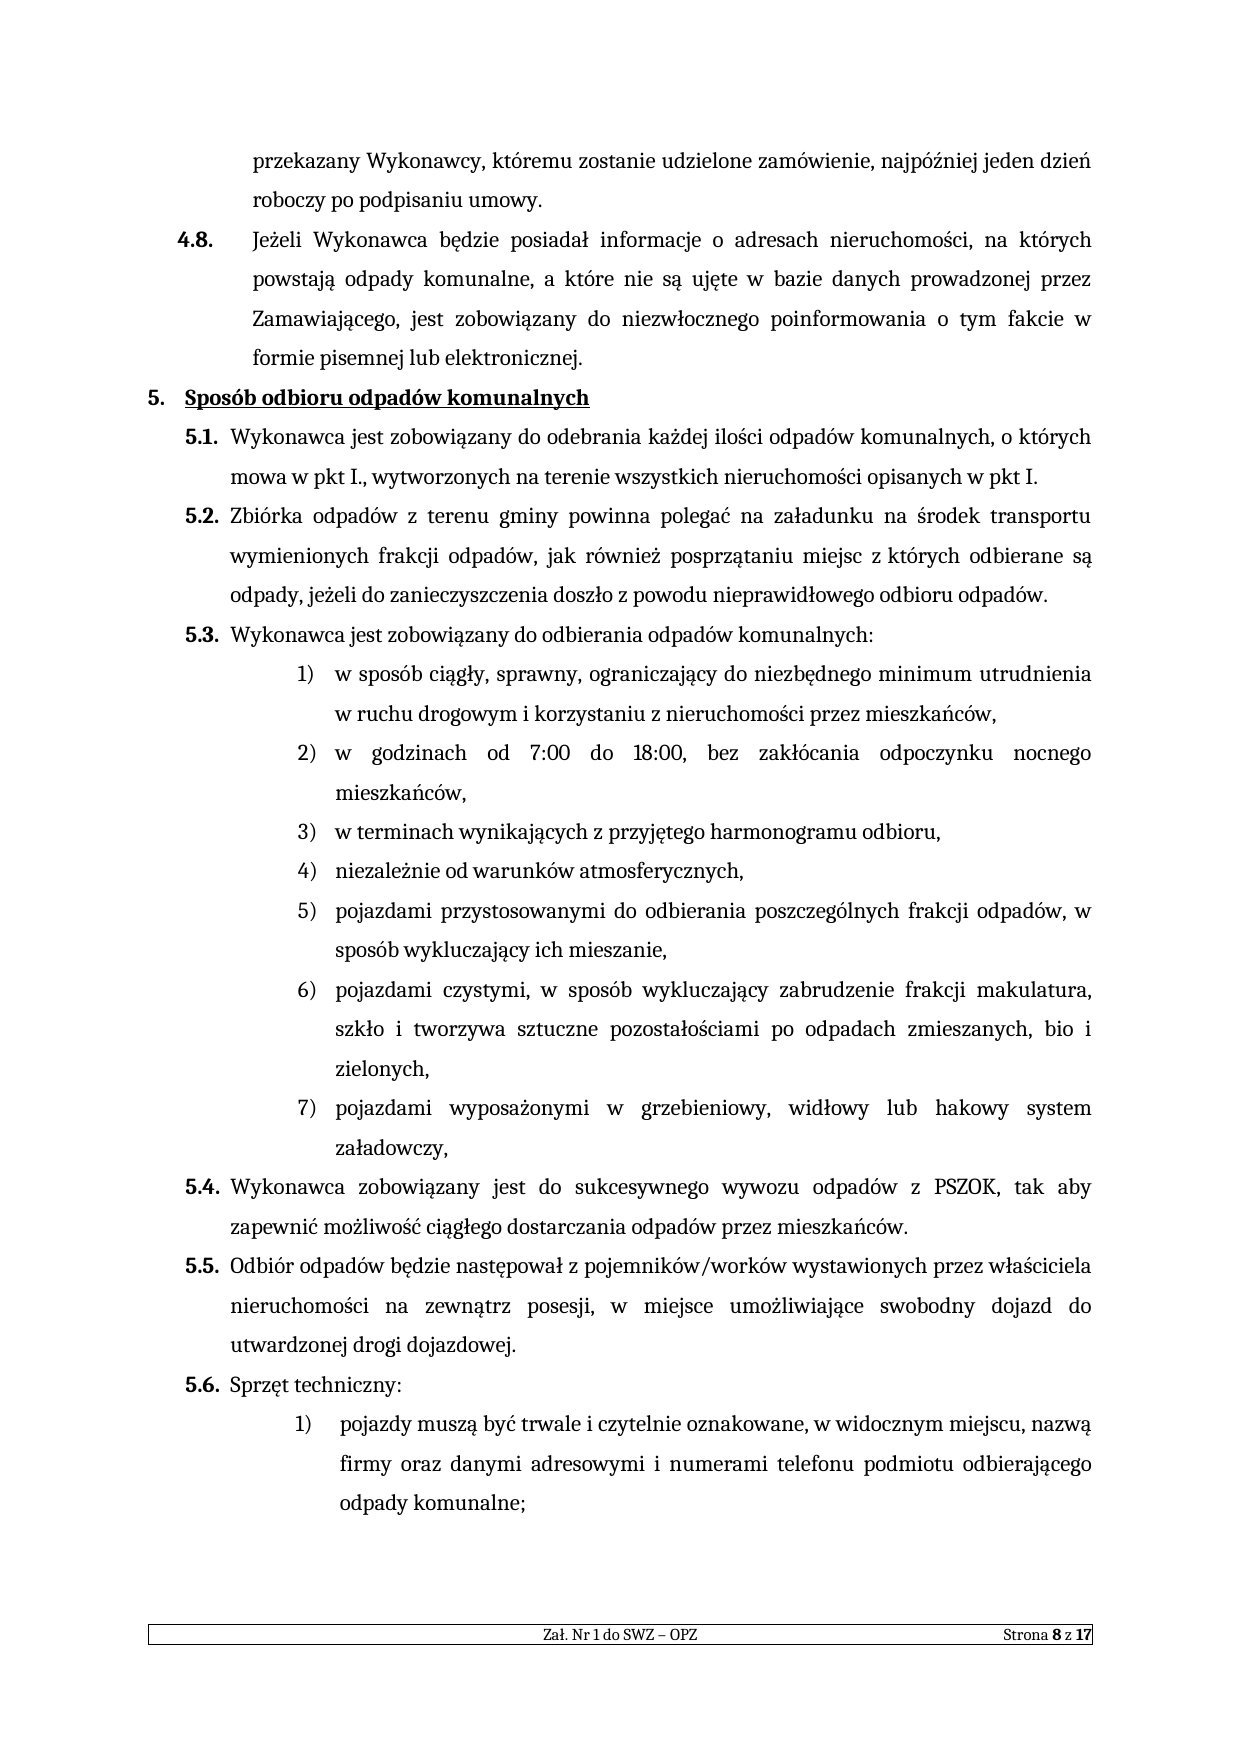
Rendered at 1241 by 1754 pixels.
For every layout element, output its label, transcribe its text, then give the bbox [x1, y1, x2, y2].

list Jeżeli Wykonawca będzie posiadał informacje o adresach nieruchomości, na których powstają odpady komunalne, a które nie są ujęte w bazie danych prowadzonej przez Zamawiającego, jest zobowiązany do niezwłocznego poinformowania o tym fakcie w formie pisemnej lub elektronicznej. [177, 227, 1093, 371]
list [177, 148, 1093, 213]
list 1) pojazdy muszą być trwale i czytelnie oznakowane, w widocznym miejscu, nazwą firmy oraz danymi adresowymi i numerami telefonu podmiotu odbierającego odpady komunalne; [295, 1411, 1093, 1516]
list w sposób ciągły, sprawny, ograniczający do niezbędnego minimum utrudnienia w ruchu drogowym i korzystaniu z nieruchomości przez mieszkańców, [298, 661, 1093, 727]
list Wykonawca jest zobowiązany do odbierania odpadów komunalnych: [185, 621, 1093, 648]
list pojazdami wyposażonymi w grzebieniowy, widłowy lub hakowy system załadowczy, [298, 1095, 1093, 1161]
list w terminach wynikających z przyjętego harmonogramu odbioru, [298, 819, 1093, 845]
list niezależnie od warunków atmosferycznych, [298, 858, 1093, 884]
list w godzinach od 7:00 do 18:00, bez zakłócania odpoczynku nocnego mieszkańców, [298, 740, 1093, 806]
list Zbiórka odpadów z terenu gminy powinna polegać na załadunku na środek transportu wymienionych frakcji odpadów, jak również posprzątaniu miejsc z których odbierane są odpady, jeżeli do zanieczyszczenia doszło z powodu nieprawidłowego odbioru odpadów. [185, 503, 1093, 608]
list Odbiór odpadów będzie następował z pojemników/worków wystawionych przez właściciela nieruchomości na zewnątrz posesji, w miejsce umożliwiające swobodny dojazd do utwardzonej drogi dojazdowej. [185, 1253, 1093, 1358]
list Sposób odbioru odpadów komunalnych [148, 384, 1093, 411]
list pojazdami czystymi, w sposób wykluczający zabrudzenie frakcji makulatura, szkło i tworzywa sztuczne pozostałościami po odpadach zmieszanych, bio i zielonych, [298, 977, 1093, 1082]
list Sprzęt techniczny: [185, 1371, 1093, 1398]
list Wykonawca zobowiązany jest do sukcesywnego wywozu odpadów z PSZOK, tak aby zapewnić możliwość ciągłego dostarczania odpadów przez mieszkańców. [185, 1174, 1093, 1240]
list Wykonawca jest zobowiązany do odebrania każdej ilości odpadów komunalnych, o których mowa w pkt I., wytworzonych na terenie wszystkich nieruchomości opisanych w pkt I. [185, 424, 1093, 490]
list pojazdami przystosowanymi do odbierania poszczególnych frakcji odpadów, w sposób wykluczający ich mieszanie, [298, 898, 1093, 963]
